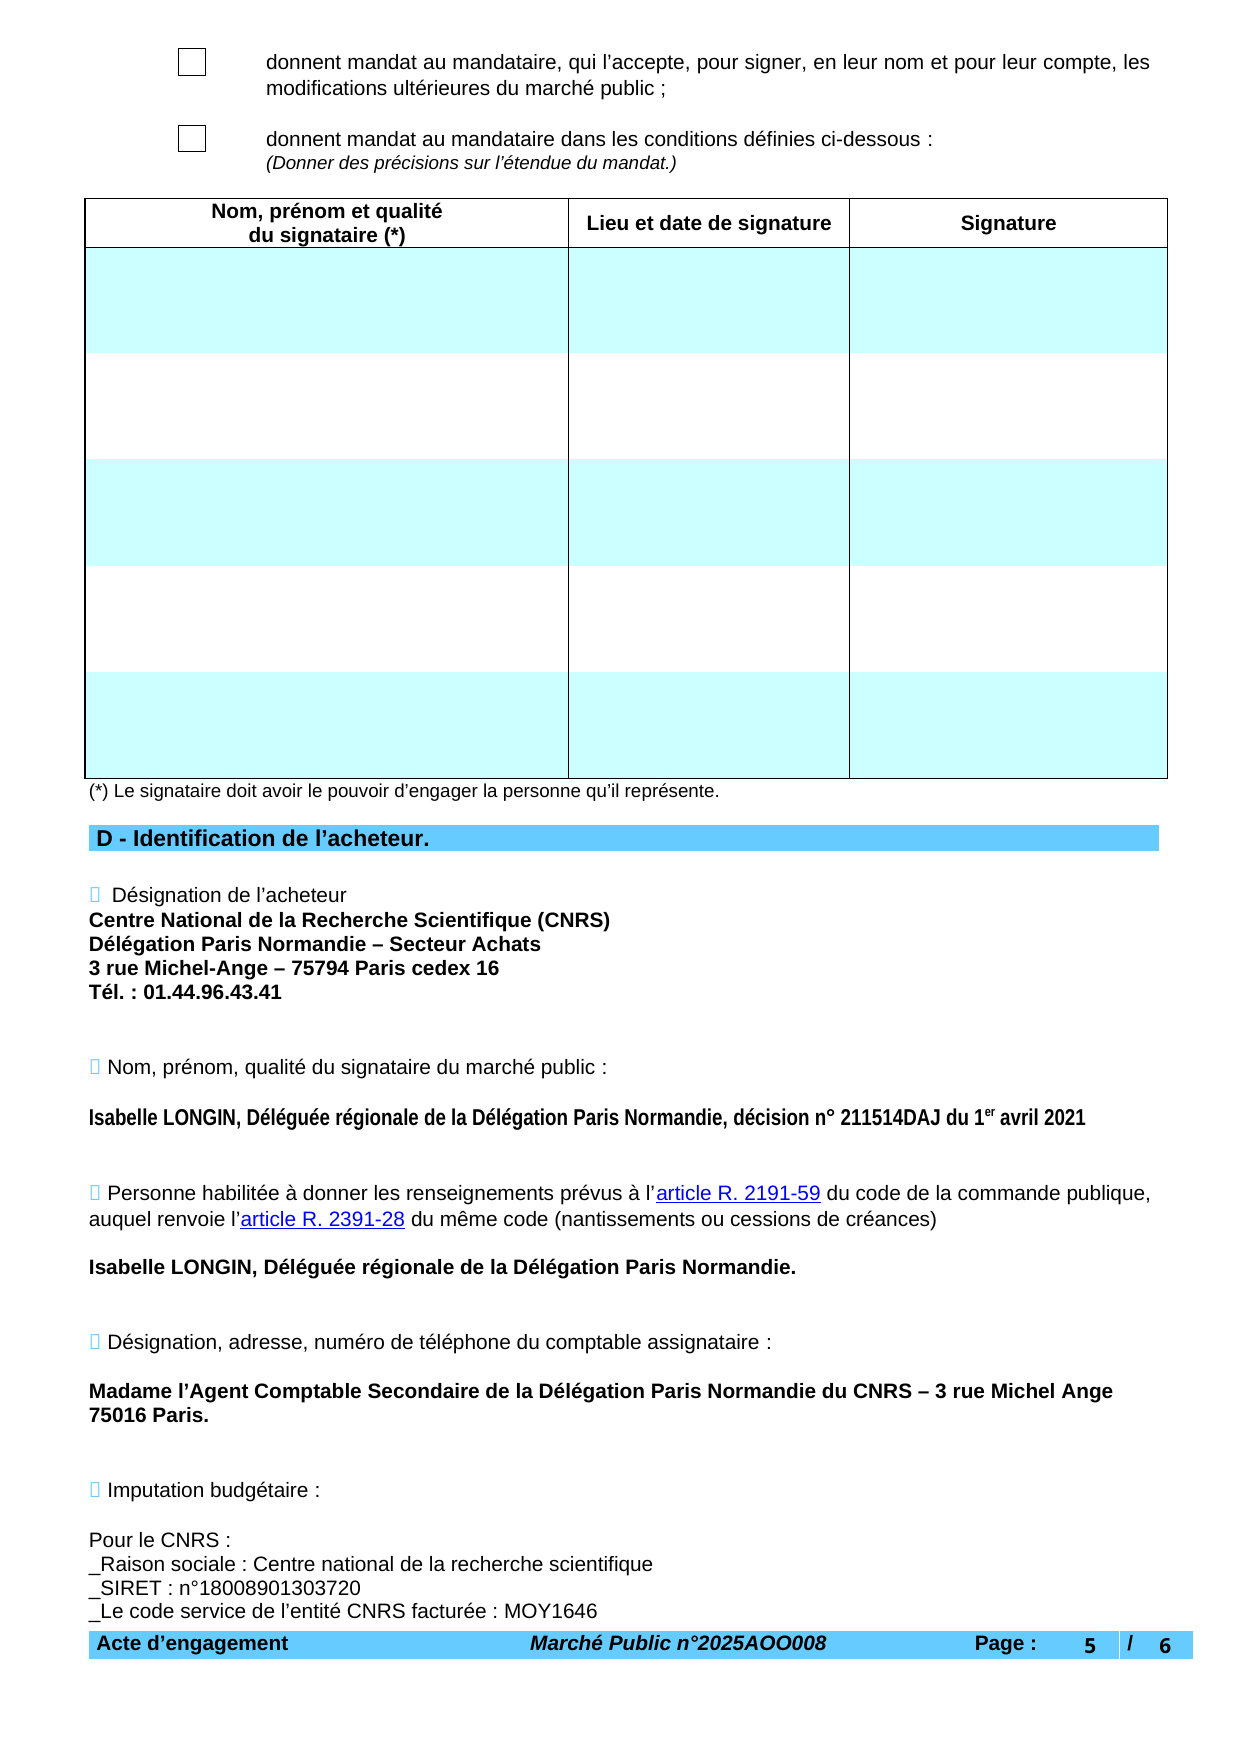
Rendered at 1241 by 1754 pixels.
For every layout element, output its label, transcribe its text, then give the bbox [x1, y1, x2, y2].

text  Personne habilitée à donner les renseignements prévus à l’article R. 2191-59 du code de la commande publique, auquel renvoie l’article R. 2391-28 du même code (nantissements ou cessions de créances) [89, 1178, 1152, 1231]
text  Nom, prénom, qualité du signataire du marché public : [89, 1052, 1152, 1080]
table_cell [850, 459, 1167, 566]
text Isabelle LONGIN, Déléguée régionale de la Délégation Paris Normandie. [89, 1255, 1152, 1279]
table_cell [86, 459, 568, 566]
text _Le code service de l’entité CNRS facturée : MOY1646 [89, 1599, 1152, 1623]
table_cell [850, 248, 1167, 353]
table_header Nom, prénom et qualité du signataire (*) [86, 199, 568, 247]
text Isabelle LONGIN, Déléguée régionale de la Délégation Paris Normandie, décision n° 211514DAJ du 1er avril 2021 [89, 1104, 1152, 1131]
text _Raison sociale : Centre national de la recherche scientifique [89, 1551, 1152, 1575]
text donnent mandat au mandataire dans les conditions définies ci-dessous : [118, 124, 1152, 152]
text Madame l’Agent Comptable Secondaire de la Délégation Paris Normandie du CNRS – 3 rue Michel Ange [89, 1379, 1152, 1403]
table_cell [86, 248, 568, 353]
table_cell [569, 566, 849, 672]
table_cell [569, 459, 849, 566]
table_cell [850, 672, 1167, 778]
text donnent mandat au mandataire, qui l’accepte, pour signer, en leur nom et pour leur compte, les modifications ultérieures du marché public ; [177, 47, 1152, 100]
table_header Lieu et date de signature [569, 199, 849, 247]
table_cell [569, 248, 849, 353]
table_cell [850, 566, 1167, 672]
table_header D - Identification de l’acheteur. [89, 825, 1159, 851]
list 3 rue Michel-Ange – 75794 Paris cedex 16 [89, 956, 1152, 980]
list Centre National de la Recherche Scientifique (CNRS) [89, 908, 1152, 932]
text (Donner des précisions sur l’étendue du mandat.) [118, 152, 1152, 174]
list Délégation Paris Normandie – Secteur Achats [89, 932, 1152, 956]
table_header Signature [850, 199, 1167, 247]
table_cell [850, 353, 1167, 459]
text 75016 Paris. [89, 1403, 1152, 1427]
text  Désignation, adresse, numéro de téléphone du comptable assignataire : [89, 1327, 1152, 1355]
table_cell [569, 672, 849, 778]
subtitle  Désignation de l’acheteur [89, 880, 1152, 908]
table_cell [86, 566, 568, 672]
text Pour le CNRS : [89, 1527, 1152, 1551]
text _SIRET : n°18008901303720 [89, 1575, 1152, 1599]
table_cell [86, 672, 568, 778]
table_cell [569, 353, 849, 459]
table_cell [86, 353, 568, 459]
text (*) Le signataire doit avoir le pouvoir d’engager la personne qu’il représente. [89, 779, 1152, 801]
list Tél. : 01.44.96.43.41 [89, 980, 1152, 1004]
text  Imputation budgétaire : [89, 1475, 1152, 1503]
